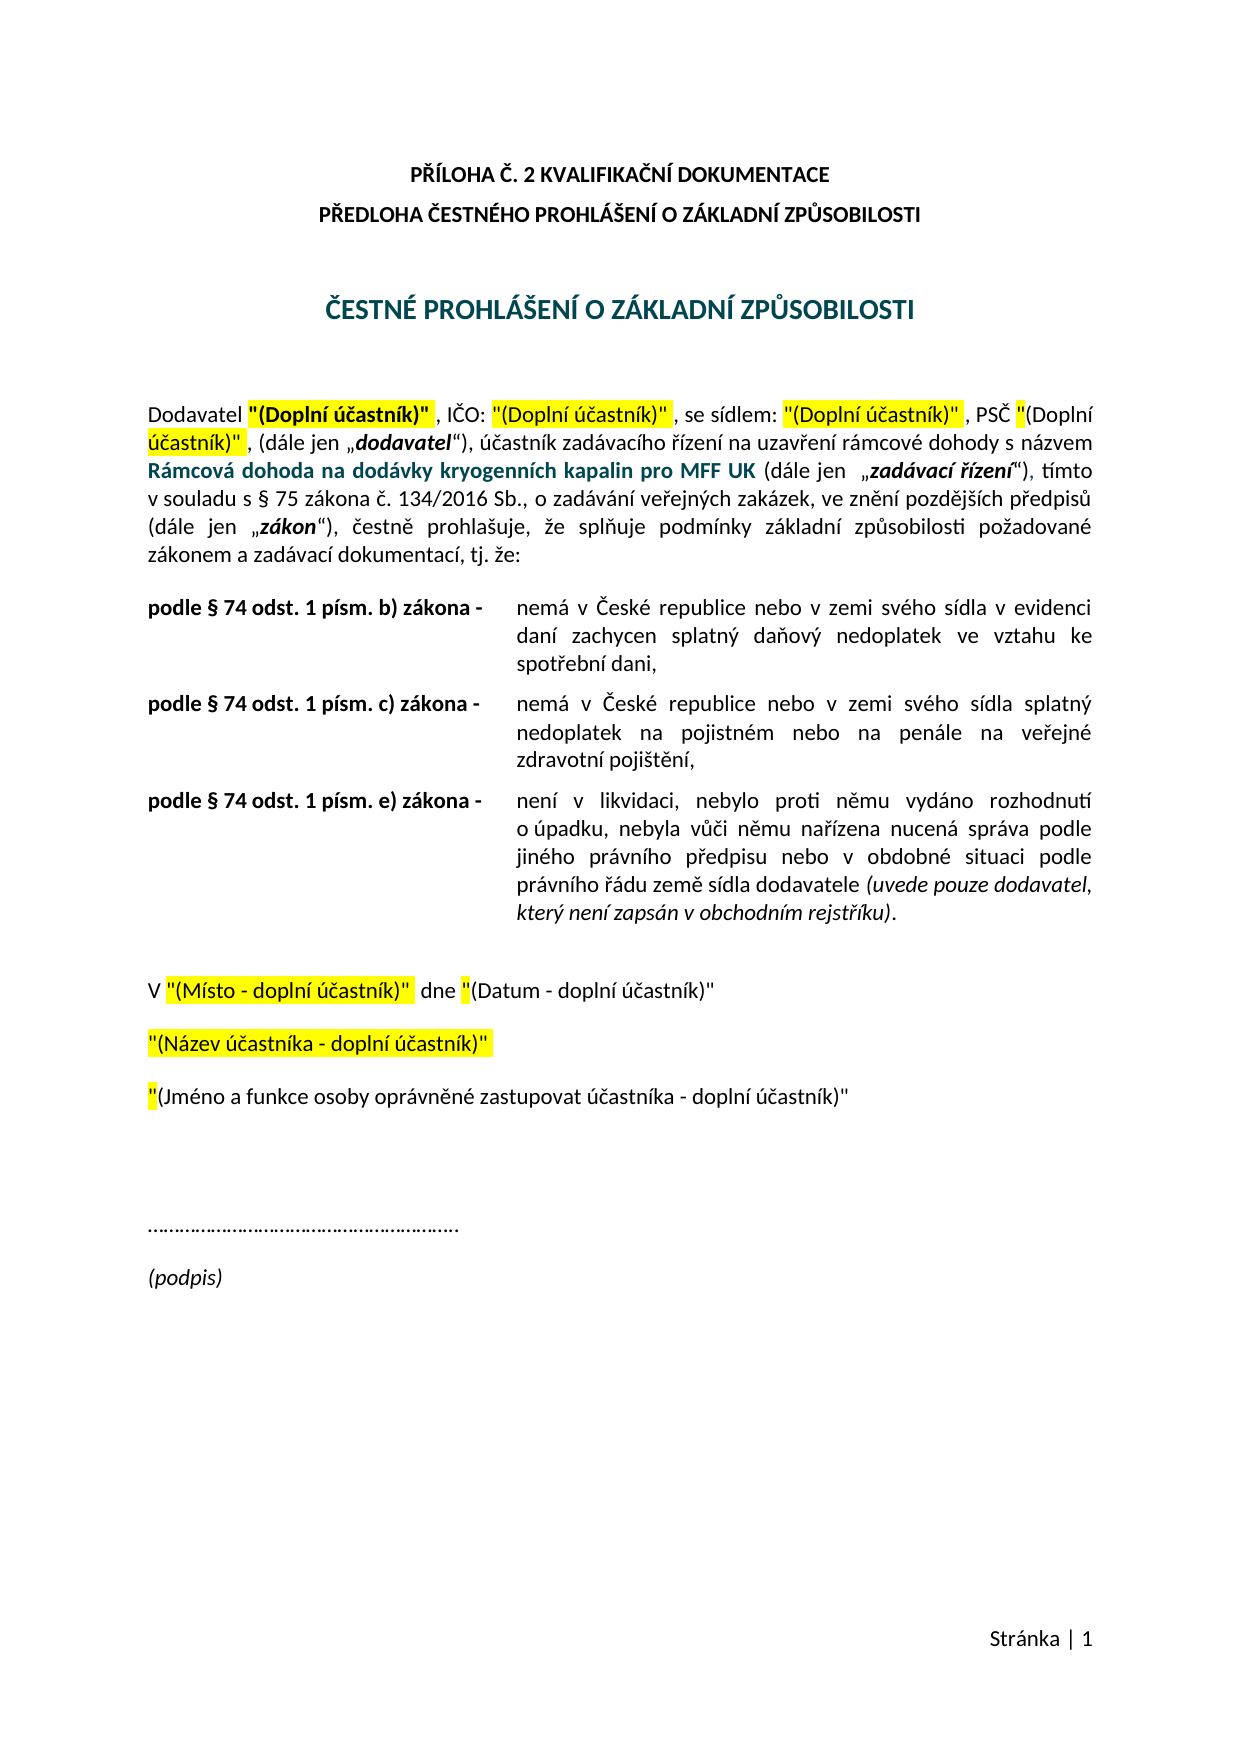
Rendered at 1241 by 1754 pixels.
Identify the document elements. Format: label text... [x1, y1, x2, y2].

list podle § 74 odst. 1 písm. c) zákona - nemá v České republice nebo v zemi svého sídla splatný nedoplatek na pojistném nebo na penále na veřejné zdravotní pojištění, [148, 689, 1093, 774]
text ČESTNÉ PROHLÁŠENÍ O ZÁKLADNÍ ZPŮSOBILOSTI [148, 291, 1093, 327]
text V dne [148, 976, 166, 1004]
text Předloha ČESTNÉHO PROHLÁŠENÍ O ZÁKLADNÍ ZPŮSOBILOSTI [148, 201, 1093, 229]
list podle § 74 odst. 1 písm. b) zákona - nemá v České republice nebo v zemi svého sídla v evidenci daní zachycen splatný daňový nedoplatek ve vztahu ke spotřební dani, [148, 593, 1093, 677]
text Příloha č. 2 KVALIFIKAČNÍ DOKUMENTACE [148, 160, 1093, 188]
list podle § 74 odst. 1 písm. e) zákona - není v likvidaci, nebylo proti němu vydáno rozhodnutí o úpadku, nebyla vůči němu nařízena nucená správa podle jiného právního předpisu nebo v obdobné situaci podle právního řádu země sídla dodavatele (uvede pouze dodavatel, který není zapsán v obchodním rejstříku). [148, 786, 1093, 926]
text V dne [470, 976, 1093, 1004]
text Dodavatel , IČO: , se sídlem: , PSČ , (dále jen „dodavatel“), účastník zadávacího řízení na uzavření rámcové dohody s názvem Rámcová dohoda na dodávky kryogenních kapalin pro MFF UK (dále jen „zadávací řízení“), tímto v souladu s § 75 zákona č. 134/2016 Sb., o zadávání veřejných zakázek, ve znění pozdějších předpisů (dále jen „zákon“), čestně prohlašuje, že splňuje podmínky základní způsobilosti požadované zákonem a zadávací dokumentací, tj. že: [148, 400, 1093, 568]
text V dne [415, 976, 461, 1004]
text (podpis) [148, 1263, 1093, 1291]
text ………………………………………………….. [148, 1210, 1093, 1238]
